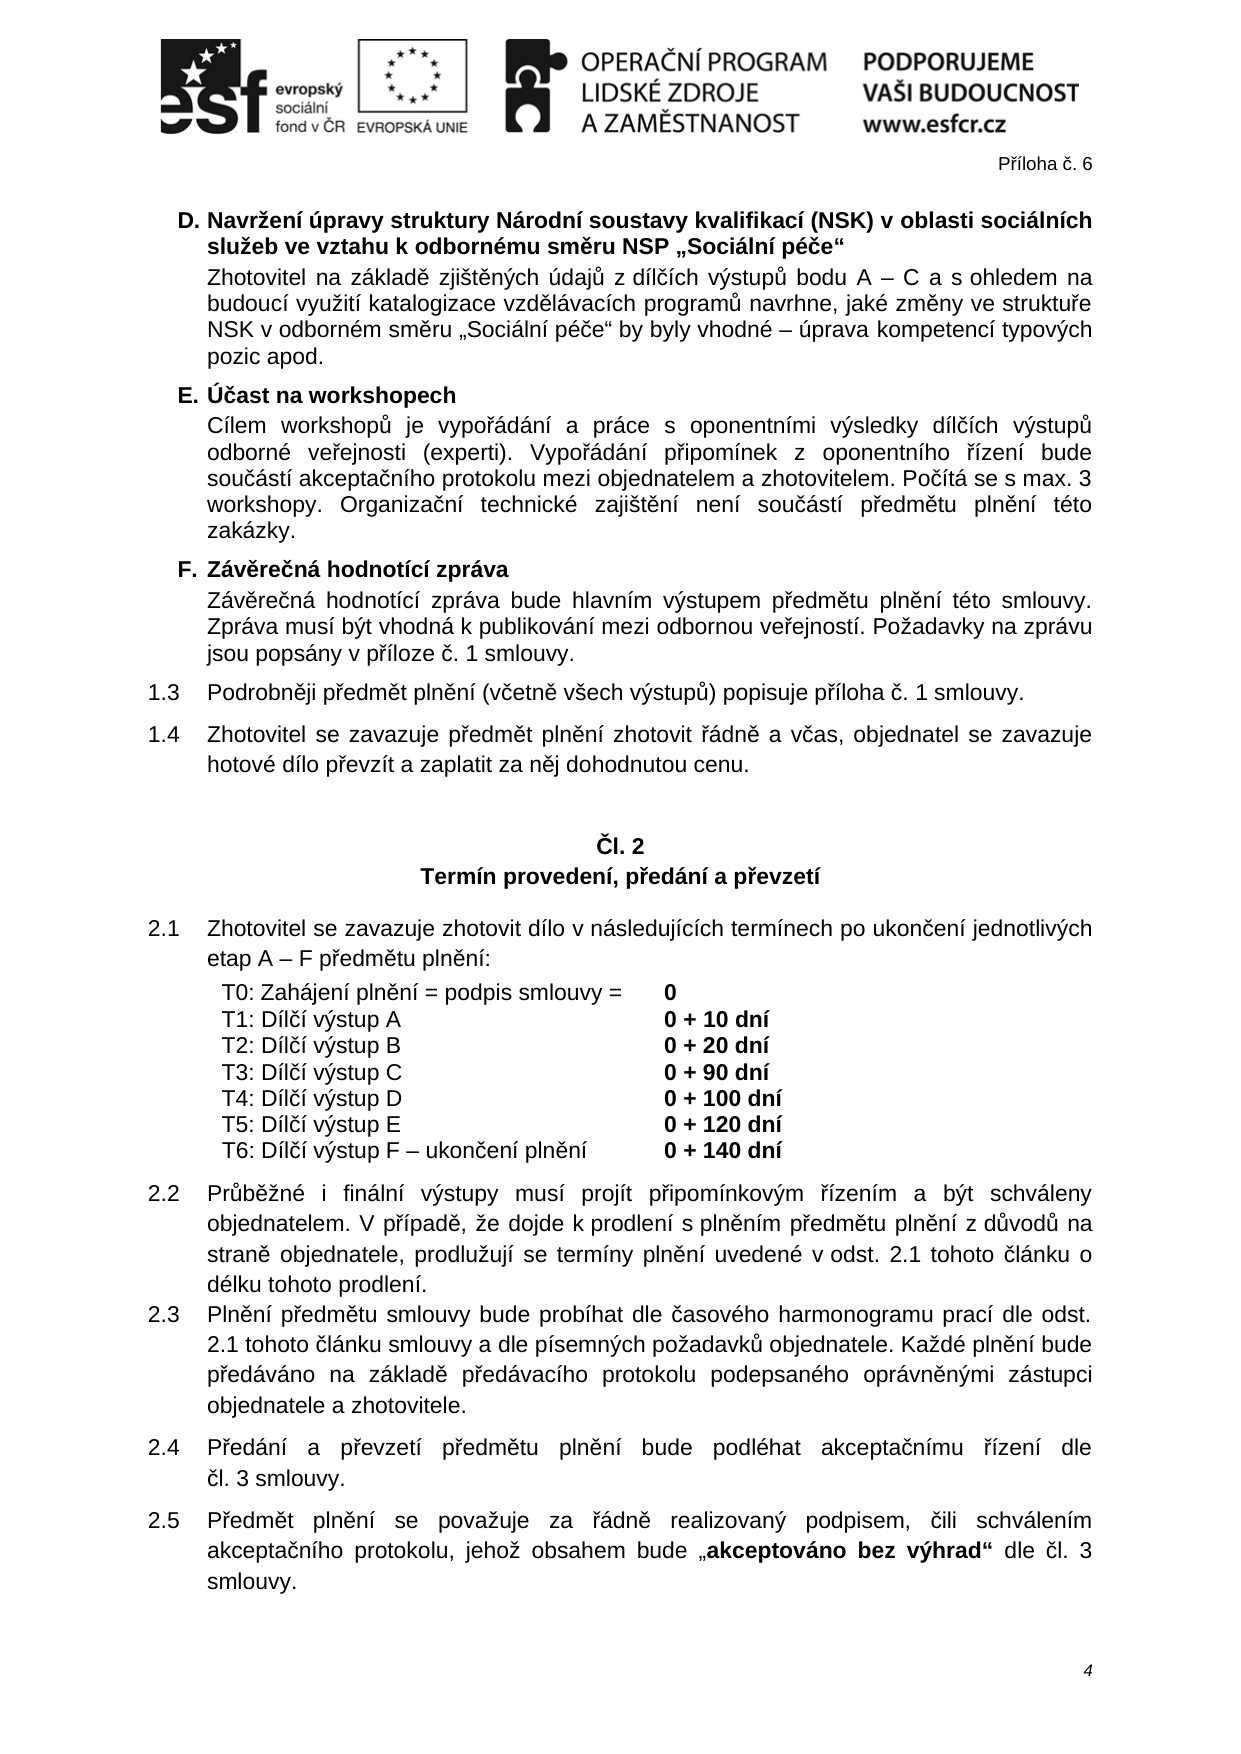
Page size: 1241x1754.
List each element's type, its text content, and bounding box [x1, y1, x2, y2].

list Účast na workshopech [177, 382, 1092, 408]
text T0: Zahájení plnění = podpis smlouvy = 0 [221, 979, 1092, 1006]
text Cílem workshopů je vypořádání a práce s oponentními výsledky dílčích výstupů odborné veřejnosti (experti). Vypořádání připomínek z oponentního řízení bude součástí akceptačního protokolu mezi objednatelem a zhotovitelem. Počítá se s max. 3 workshopy. Organizační technické zajištění není součástí předmětu plnění této zakázky. [207, 412, 1092, 544]
subtitle Termín provedení, předání a převzetí [148, 863, 1092, 889]
subtitle Zhotovitel se zavazuje zhotovit dílo v následujících termínech po ukončení jednotlivých etap A – F předmětu plnění: [148, 915, 1092, 971]
text Zhotovitel na základě zjištěných údajů z dílčích výstupů bodu A – C a s ohledem na budoucí využití katalogizace vzdělávacích programů navrhne, jaké změny ve struktuře NSK v odborném směru „Sociální péče“ by byly vhodné – úprava kompetencí typových pozic apod. [207, 264, 1092, 369]
text T3: Dílčí výstup C 0 + 90 dní [221, 1058, 1092, 1085]
text T1: Dílčí výstup A 0 + 10 dní [221, 1006, 1092, 1032]
text T4: Dílčí výstup D 0 + 100 dní [221, 1085, 1092, 1111]
subtitle Zhotovitel se zavazuje předmět plnění zhotovit řádně a včas, objednatel se zavazuje hotové dílo převzít a zaplatit za něj dohodnutou cenu. [148, 721, 1092, 778]
list Navržení úpravy struktury Národní soustavy kvalifikací (NSK) v oblasti sociálních služeb ve vztahu k odbornému směru NSP „Sociální péče“ [177, 207, 1092, 259]
text Závěrečná hodnotící zpráva bude hlavním výstupem předmětu plnění této smlouvy. Zpráva musí být vhodná k publikování mezi odbornou veřejností. Požadavky na zprávu jsou popsány v příloze č. 1 smlouvy. [207, 587, 1092, 666]
subtitle Předmět plnění se považuje za řádně realizovaný podpisem, čili schválením akceptačního protokolu, jehož obsahem bude „akceptováno bez výhrad“ dle čl. 3 smlouvy. [148, 1507, 1092, 1594]
subtitle Podrobněji předmět plnění (včetně všech výstupů) popisuje příloha č. 1 smlouvy. [148, 678, 1092, 705]
subtitle Předání a převzetí předmětu plnění bude podléhat akceptačnímu řízení dle čl. 3 smlouvy. [148, 1434, 1092, 1491]
text T2: Dílčí výstup B 0 + 20 dní [221, 1032, 1092, 1058]
text T6: Dílčí výstup F – ukončení plnění 0 + 140 dní [222, 1137, 1092, 1164]
list Závěrečná hodnotící zpráva [177, 556, 1092, 583]
picture [160, 39, 1079, 139]
subtitle Plnění předmětu smlouvy bude probíhat dle časového harmonogramu prací dle odst. 2.1 tohoto článku smlouvy a dle písemných požadavků objednatele. Každé plnění bude předáváno na základě předávacího protokolu podepsaného oprávněnými zástupci objednatele a zhotovitele. [148, 1301, 1092, 1418]
subtitle Průběžné i finální výstupy musí projít připomínkovým řízením a být schváleny objednatelem. V případě, že dojde k prodlení s plněním předmětu plnění z důvodů na straně objednatele, prodlužují se termíny plnění uvedené v odst. 2.1 tohoto článku o délku tohoto prodlení. [148, 1180, 1092, 1297]
text T5: Dílčí výstup E 0 + 120 dní [221, 1111, 1092, 1137]
